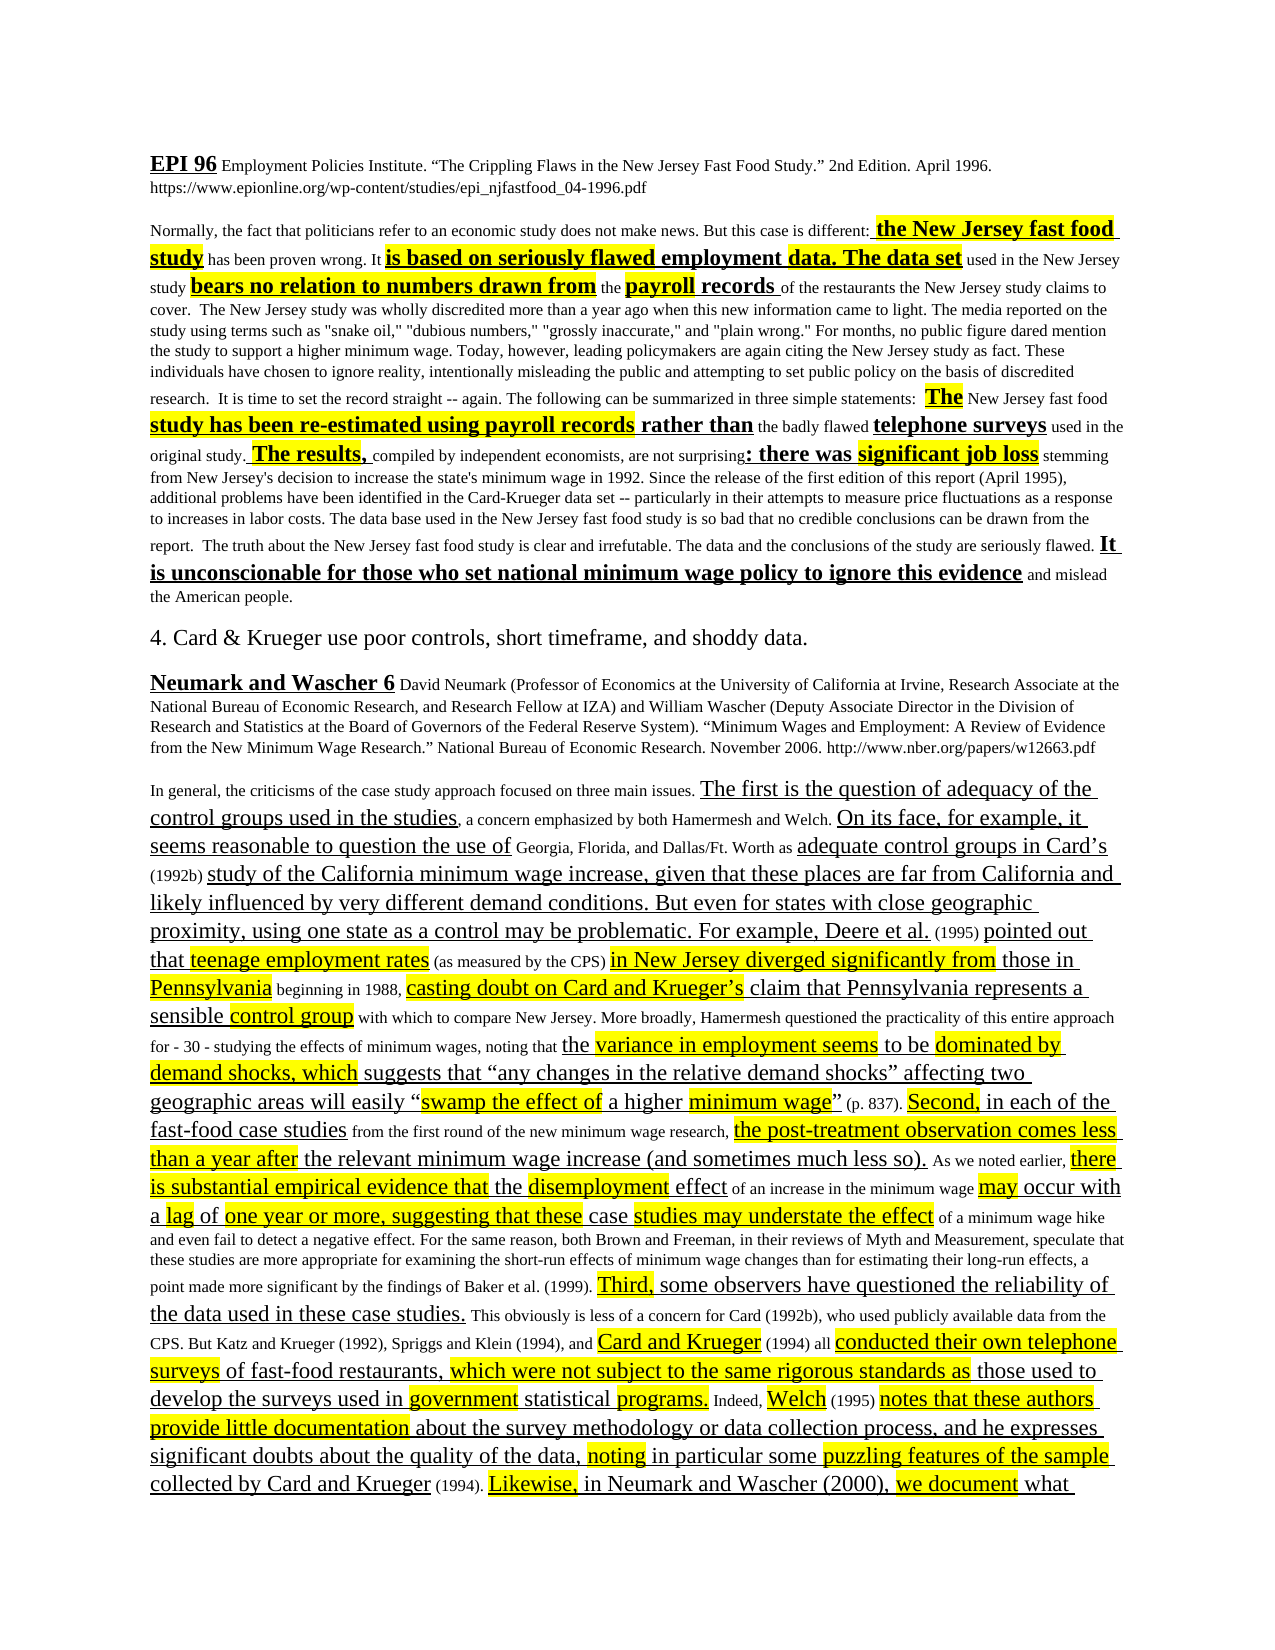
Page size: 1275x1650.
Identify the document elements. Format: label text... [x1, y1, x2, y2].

text 4. Card & Krueger use poor controls, short timeframe, and shoddy data. [150, 624, 1125, 650]
text Normally, the fact that politicians refer to an economic study does not make news. But this case is different: the New Jersey fast food study has been proven wrong. It is based on seriously flawed employment data. The data set used in the New Jersey study bears no relation to numbers drawn from the payroll records of the restaurants the New Jersey study claims to cover. The New Jersey study was wholly discredited more than a year ago when this new information came to light. The media reported on the study using terms such as "snake oil," "dubious numbers," "grossly inaccurate," and "plain wrong." For months, no public figure dared mention the study to support a higher minimum wage. Today, however, leading policymakers are again citing the New Jersey study as fact. These individuals have chosen to ignore reality, intentionally misleading the public and attempting to set public policy on the basis of discredited research. It is time to set the record straight -- again. The following can be summarized in three simple statements: The New Jersey fast food study has been re-estimated using payroll records rather than the badly flawed telephone surveys used in the original study. The results, compiled by independent economists, are not surprising: there was significant job loss stemming from New Jersey's decision to increase the state's minimum wage in 1992. Since the release of the first edition of this report (April 1995), additional problems have been identified in the Card-Krueger data set -- particularly in their attempts to measure price fluctuations as a response to increases in labor costs. The data base used in the New Jersey fast food study is so bad that no credible conclusions can be drawn from the report. The truth about the New Jersey fast food study is clear and irrefutable. The data and the conclusions of the study are seriously flawed. It is unconscionable for those who set national minimum wage policy to ignore this evidence and mislead the American people. [150, 215, 1125, 606]
text EPI 96 Employment Policies Institute. “The Crippling Flaws in the New Jersey Fast Food Study.” 2nd Edition. April 1996. https://www.epionline.org/wp-content/studies/epi_njfastfood_04-1996.pdf [150, 150, 1125, 197]
text Neumark and Wascher 6 David Neumark (Professor of Economics at the University of California at Irvine, Research Associate at the National Bureau of Economic Research, and Research Fellow at IZA) and William Wascher (Deputy Associate Director in the Division of Research and Statistics at the Board of Governors of the Federal Reserve System). “Minimum Wages and Employment: A Review of Evidence from the New Minimum Wage Research.” National Bureau of Economic Research. November 2006. http://www.nber.org/papers/w12663.pdf [150, 669, 1125, 757]
